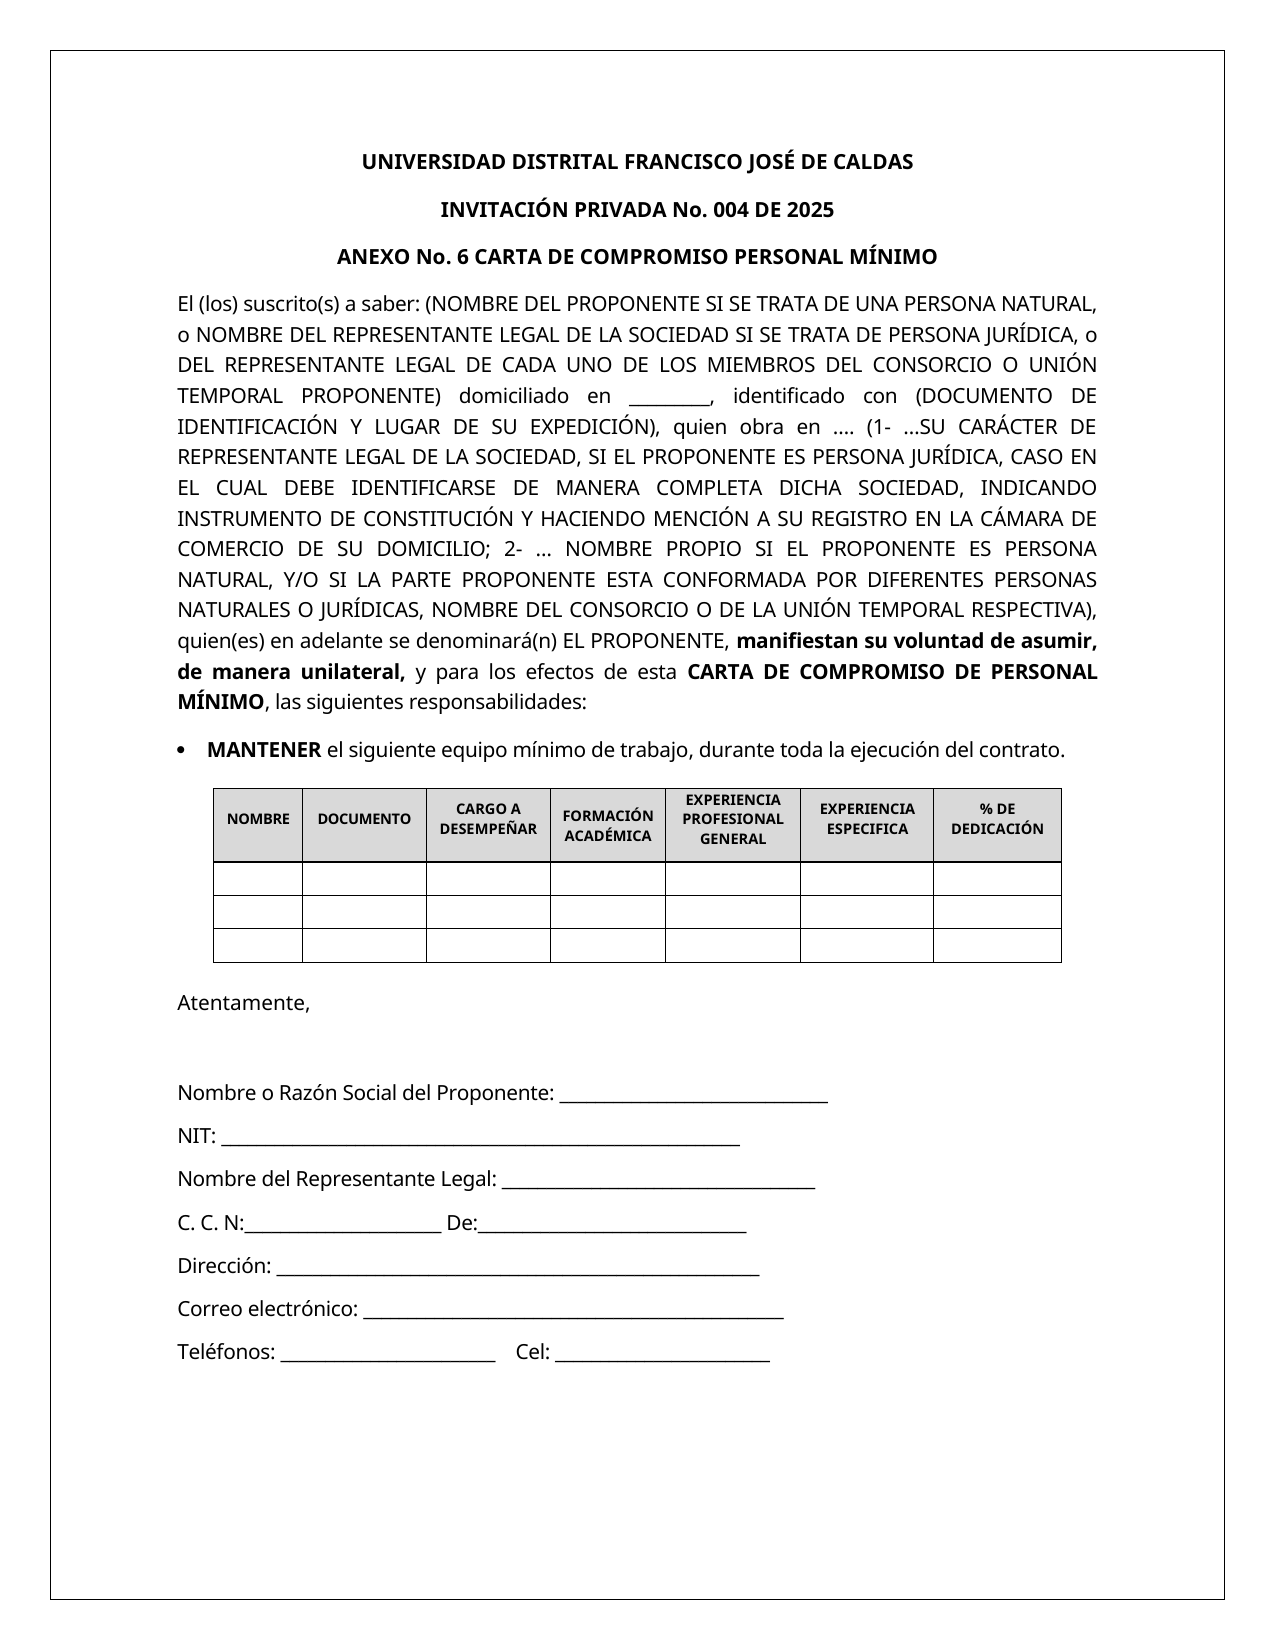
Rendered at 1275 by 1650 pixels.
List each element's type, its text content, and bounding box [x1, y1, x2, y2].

table_header EXPERIENCIA PROFESIONAL GENERAL [666, 789, 800, 861]
text Dirección: ______________________________________________________ [177, 1251, 1098, 1279]
table_header DOCUMENTO [303, 789, 426, 861]
text ANEXO No. 6 CARTA DE COMPROMISO PERSONAL MÍNIMO [177, 242, 1098, 271]
text Nombre del Representante Legal: ___________________________________ [177, 1164, 1098, 1193]
text UNIVERSIDAD DISTRITAL FRANCISCO JOSÉ DE CALDAS [177, 147, 1098, 176]
table_cell [214, 929, 302, 962]
table_header NOMBRE [214, 789, 302, 861]
table_cell [801, 896, 933, 928]
table_cell [801, 929, 933, 962]
text C. C. N:______________________ De:______________________________ [177, 1208, 1098, 1236]
text Atentamente, [177, 988, 1098, 1016]
table_cell [303, 896, 426, 928]
table_header % DE DEDICACIÓN [934, 789, 1061, 861]
table_cell [934, 863, 1061, 895]
table_cell [303, 929, 426, 962]
table_cell [427, 929, 550, 962]
table_header CARGO A DESEMPEÑAR [427, 789, 550, 861]
table_cell [934, 929, 1061, 962]
list MANTENER el siguiente equipo mínimo de trabajo, durante toda la ejecución del contrato. [177, 735, 1098, 763]
table_cell [666, 896, 800, 928]
text Teléfonos: ________________________ Cel: ________________________ [177, 1337, 1098, 1365]
text NIT: __________________________________________________________ [177, 1121, 1098, 1150]
text INVITACIÓN PRIVADA No. 004 DE 2025 [177, 195, 1098, 223]
text Correo electrónico: _______________________________________________ [177, 1294, 1098, 1322]
table_cell [666, 863, 800, 895]
table_cell [303, 863, 426, 895]
table_cell [214, 863, 302, 895]
table_cell [934, 896, 1061, 928]
table_header EXPERIENCIA ESPECIFICA [801, 789, 933, 861]
table_cell [427, 896, 550, 928]
table_cell [427, 863, 550, 895]
table_header FORMACIÓN ACADÉMICA [551, 789, 665, 861]
table_cell [801, 863, 933, 895]
table_cell [551, 929, 665, 962]
table_cell [551, 896, 665, 928]
table_cell [551, 863, 665, 895]
table_cell [214, 896, 302, 928]
text El (los) suscrito(s) a saber: (NOMBRE DEL PROPONENTE SI SE TRATA DE UNA PERSONA NATURAL, o NOMBRE DEL REPRESENTANTE LEGAL DE LA SOCIEDAD SI SE TRATA DE PERSONA JURÍDICA, o DEL REPRESENTANTE LEGAL DE CADA UNO DE LOS MIEMBROS DEL CONSORCIO O UNIÓN TEMPORAL PROPONENTE) domiciliado en _________, identificado con (DOCUMENTO DE IDENTIFICACIÓN Y LUGAR DE SU EXPEDICIÓN), quien obra en …. (1- …SU CARÁCTER DE REPRESENTANTE LEGAL DE LA SOCIEDAD, SI EL PROPONENTE ES PERSONA JURÍDICA, CASO EN EL CUAL DEBE IDENTIFICARSE DE MANERA COMPLETA DICHA SOCIEDAD, INDICANDO INSTRUMENTO DE CONSTITUCIÓN Y HACIENDO MENCIÓN A SU REGISTRO EN LA CÁMARA DE COMERCIO DE SU DOMICILIO; 2- … NOMBRE PROPIO SI EL PROPONENTE ES PERSONA NATURAL, Y/O SI LA PARTE PROPONENTE ESTA CONFORMADA POR DIFERENTES PERSONAS NATURALES O JURÍDICAS, NOMBRE DEL CONSORCIO O DE LA UNIÓN TEMPORAL RESPECTIVA), quien(es) en adelante se denominará(n) EL PROPONENTE, manifiestan su voluntad de asumir, de manera unilateral, y para los efectos de esta CARTA DE COMPROMISO DE PERSONAL MÍNIMO, las siguientes responsabilidades: [177, 289, 1098, 716]
table_cell [666, 929, 800, 962]
text Nombre o Razón Social del Proponente: ______________________________ [177, 1078, 1098, 1107]
